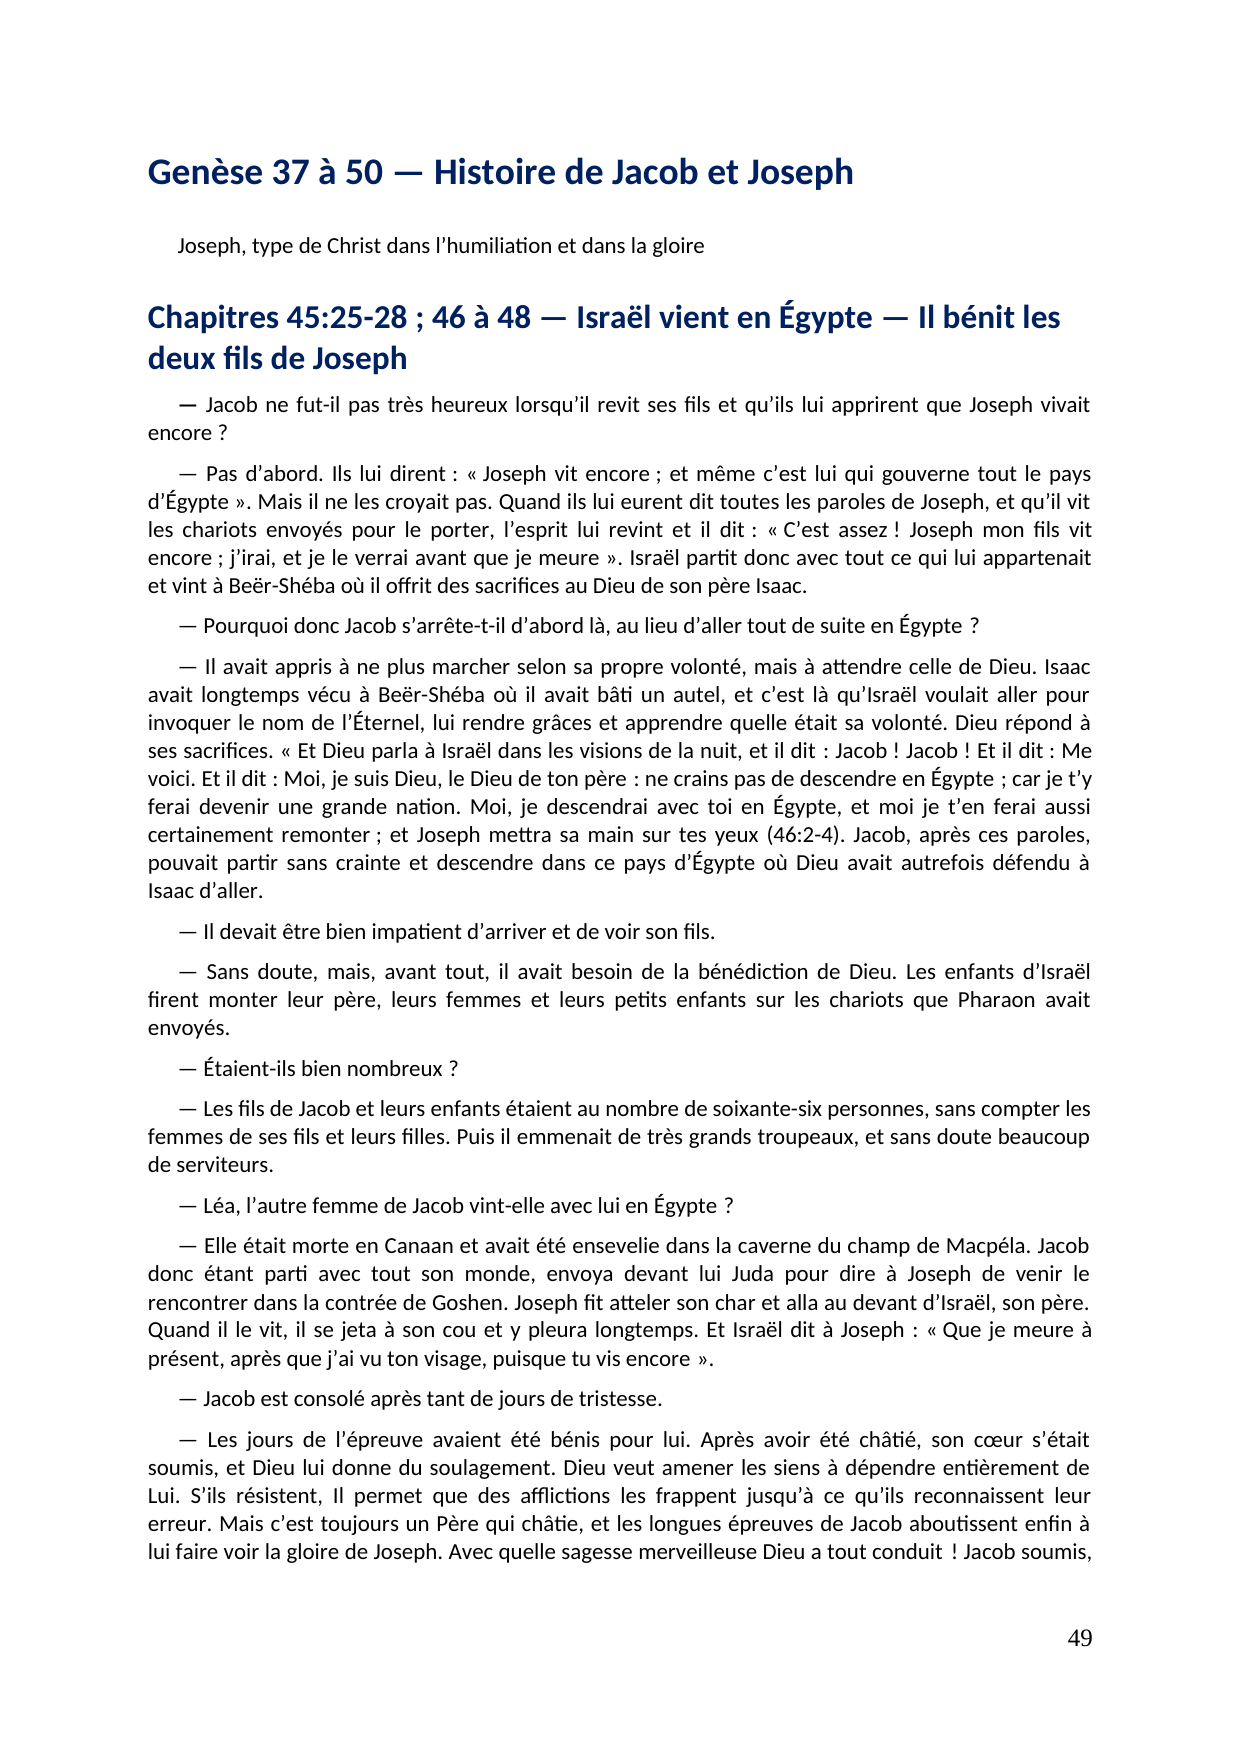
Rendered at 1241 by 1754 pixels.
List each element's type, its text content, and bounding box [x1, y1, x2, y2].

text Joseph, type de Christ dans l’humiliation et dans la gloire [148, 231, 1092, 259]
text — Pas d’abord. Ils lui dirent : « Joseph vit encore ; et même c’est lui qui gouverne tout le pays d’Égypte ». Mais il ne les croyait pas. Quand ils lui eurent dit toutes les paroles de Joseph, et qu’il vit les chariots envoyés pour le porter, l’esprit lui revint et il dit : « C’est assez ! Joseph mon fils vit encore ; j’irai, et je le verrai avant que je meure ». Israël partit donc avec tout ce qui lui appartenait et vint à Beër-Shéba où il offrit des sacrifices au Dieu de son père Isaac. [148, 459, 1092, 599]
text — Léa, l’autre femme de Jacob vint-elle avec lui en Égypte ? [148, 1191, 1092, 1219]
text — Jacob est consolé après tant de jours de tristesse. [148, 1384, 1092, 1412]
text — Il avait appris à ne plus marcher selon sa propre volonté, mais à attendre celle de Dieu. Isaac avait longtemps vécu à Beër-Shéba où il avait bâti un autel, et c’est là qu’Israël voulait aller pour invoquer le nom de l’Éternel, lui rendre grâces et apprendre quelle était sa volonté. Dieu répond à ses sacrifices. « Et Dieu parla à Israël dans les visions de la nuit, et il dit : Jacob ! Jacob ! Et il dit : Me voici. Et il dit : Moi, je suis Dieu, le Dieu de ton père : ne crains pas de descendre en Égypte ; car je t’y ferai devenir une grande nation. Moi, je descendrai avec toi en Égypte, et moi je t’en ferai aussi certainement remonter ; et Joseph mettra sa main sur tes yeux (46:2-4). Jacob, après ces paroles, pouvait partir sans crainte et descendre dans ce pays d’Égypte où Dieu avait autrefois défendu à Isaac d’aller. [148, 652, 1092, 904]
text — Elle était morte en Canaan et avait été ensevelie dans la caverne du champ de Macpéla. Jacob donc étant parti avec tout son monde, envoya devant lui Juda pour dire à Joseph de venir le rencontrer dans la contrée de Goshen. Joseph fit atteler son char et alla au devant d’Israël, son père. Quand il le vit, il se jeta à son cou et y pleura longtemps. Et Israël dit à Joseph : « Que je meure à présent, après que j’ai vu ton visage, puisque tu vis encore ». [148, 1232, 1092, 1372]
text — Il devait être bien impatient d’arriver et de voir son fils. [148, 917, 1092, 945]
text — Étaient-ils bien nombreux ? [148, 1054, 1092, 1082]
subtitle Chapitres 45:25-28 ; 46 à 48 — Israël vient en Égypte — Il bénit les deux fils de Joseph [148, 297, 1092, 378]
subtitle Genèse 37 à 50 — Histoire de Jacob et Joseph [148, 148, 1092, 193]
text — Pourquoi donc Jacob s’arrête-t-il d’abord là, au lieu d’aller tout de suite en Égypte ? [148, 612, 1092, 640]
text — Les fils de Jacob et leurs enfants étaient au nombre de soixante-six personnes, sans compter les femmes de ses fils et leurs filles. Puis il emmenait de très grands troupeaux, et sans doute beaucoup de serviteurs. [148, 1094, 1092, 1178]
text — Sans doute, mais, avant tout, il avait besoin de la bénédiction de Dieu. Les enfants d’Israël firent monter leur père, leurs femmes et leurs petits enfants sur les chariots que Pharaon avait envoyés. [148, 957, 1092, 1041]
text — Jacob ne fut-il pas très heureux lorsqu’il revit ses fils et qu’ils lui apprirent que Joseph vivait encore ? [148, 391, 1092, 447]
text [148, 1425, 1092, 1565]
